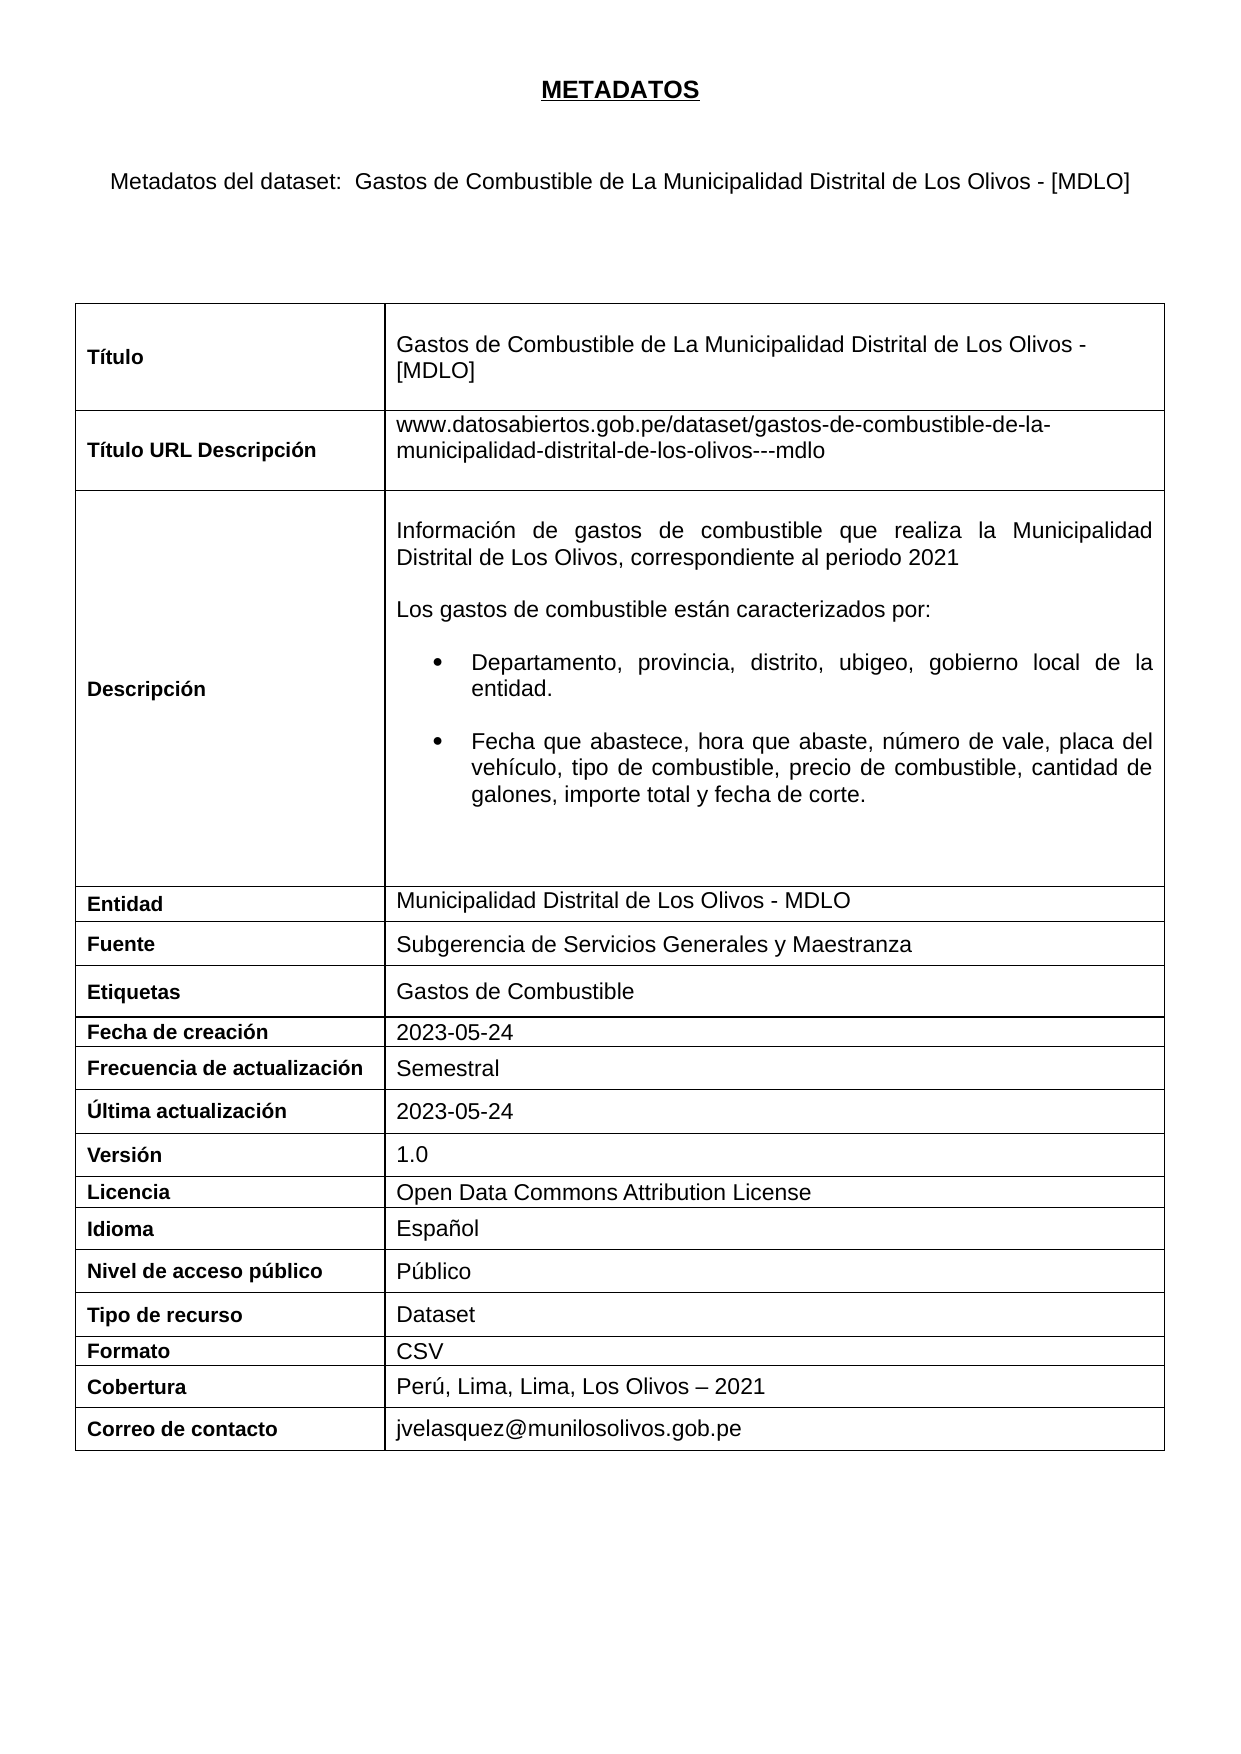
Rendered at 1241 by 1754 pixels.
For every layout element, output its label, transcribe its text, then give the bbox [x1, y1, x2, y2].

table_cell Público [386, 1250, 1164, 1292]
table_header Gastos de Combustible de La Municipalidad Distrital de Los Olivos - [MDLO] [386, 304, 1164, 409]
table_cell Open Data Commons Attribution License [386, 1177, 1164, 1207]
table_cell Título URL Descripción [76, 411, 384, 490]
table_cell jvelasquez@munilosolivos.gob.pe [386, 1408, 1164, 1449]
table_cell www.datosabiertos.gob.pe/dataset/gastos-de-combustible-de-la-municipalidad-distrital-de-los-olivos---mdlo [386, 411, 1164, 490]
table_cell CSV [386, 1337, 1164, 1365]
table_cell 2023-05-24 [386, 1018, 1164, 1046]
table_cell Descripción [76, 491, 384, 886]
table_cell Última actualización [76, 1090, 384, 1133]
table_header Título [76, 304, 384, 409]
table_cell Formato [76, 1337, 384, 1365]
table_cell Nivel de acceso público [76, 1250, 384, 1292]
table_cell Perú, Lima, Lima, Los Olivos – 2021 [386, 1366, 1164, 1407]
table_cell 1.0 [386, 1134, 1164, 1176]
table_cell Subgerencia de Servicios Generales y Maestranza [386, 922, 1164, 965]
table_cell Frecuencia de actualización [76, 1047, 384, 1089]
table_cell Licencia [76, 1177, 384, 1207]
table_cell Fecha de creación [76, 1018, 384, 1046]
table_cell Información de gastos de combustible que realiza la Municipalidad Distrital de Los Olivos, correspondiente al periodo 2021 Los gastos de combustible están caracterizados por: Departamento, provincia, distrito, ubigeo, gobierno local de la entidad. Fecha que abastece, hora que abaste, número de vale, placa del vehículo, tipo de combustible, precio de combustible, cantidad de galones, importe total y fecha de corte. [386, 491, 1164, 886]
table_cell 2023-05-24 [386, 1090, 1164, 1133]
table_cell Versión [76, 1134, 384, 1176]
table_cell Semestral [386, 1047, 1164, 1089]
table_cell Tipo de recurso [76, 1293, 384, 1336]
text Metadatos del dataset: Gastos de Combustible de La Municipalidad Distrital de Los Olivos - [MDLO] [75, 168, 1165, 194]
table_cell Español [386, 1208, 1164, 1249]
table_cell Etiquetas [76, 966, 384, 1016]
table_cell Fuente [76, 922, 384, 965]
table_cell Correo de contacto [76, 1408, 384, 1449]
table_cell Idioma [76, 1208, 384, 1249]
table_cell Municipalidad Distrital de Los Olivos - MDLO [386, 887, 1164, 921]
table_cell Entidad [76, 887, 384, 921]
text METADATOS [75, 75, 1165, 104]
table_cell Dataset [386, 1293, 1164, 1336]
table_cell Cobertura [76, 1366, 384, 1407]
table_cell Gastos de Combustible [386, 966, 1164, 1016]
